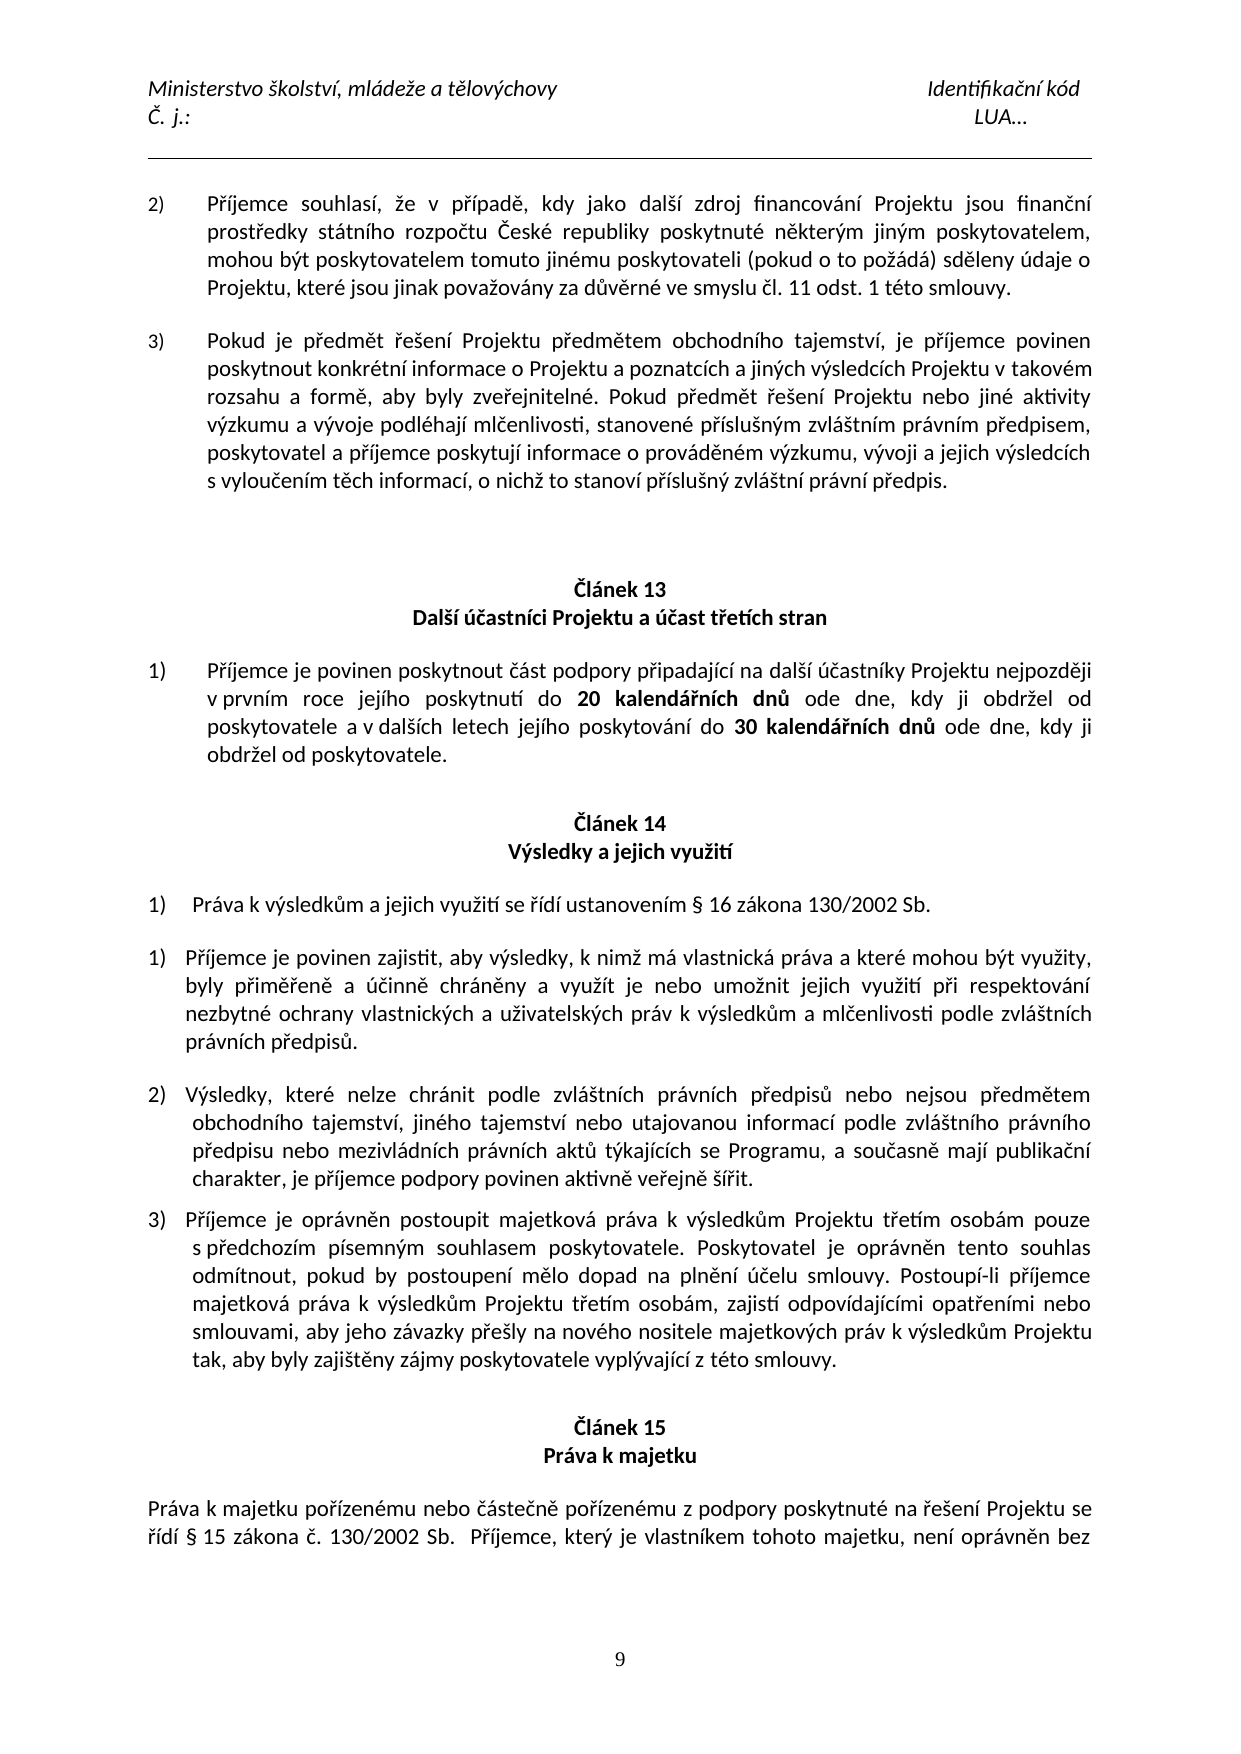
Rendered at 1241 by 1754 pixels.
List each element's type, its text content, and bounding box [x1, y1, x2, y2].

list Pokud je předmět řešení Projektu předmětem obchodního tajemství, je příjemce povinen poskytnout konkrétní informace o Projektu a poznatcích a jiných výsledcích Projektu v takovém rozsahu a formě, aby byly zveřejnitelné. Pokud předmět řešení Projektu nebo jiné aktivity výzkumu a vývoje podléhají mlčenlivosti, stanovené příslušným zvláštním právním předpisem, poskytovatel a příjemce poskytují informace o prováděném výzkumu, vývoji a jejich výsledcích s vyloučením těch informací, o nichž to stanoví příslušný zvláštní právní předpis. [148, 326, 1092, 494]
list Výsledky, které nelze chránit podle zvláštních právních předpisů nebo nejsou předmětem obchodního tajemství, jiného tajemství nebo utajovanou informací podle zvláštního právního předpisu nebo mezivládních právních aktů týkajících se Programu, a současně mají publikační charakter, je příjemce podpory povinen aktivně veřejně šířit. [148, 1080, 1092, 1192]
text Článek 14 [148, 809, 1092, 837]
list Příjemce je povinen poskytnout část podpory připadající na další účastníky Projektu nejpozději v prvním roce jejího poskytnutí do 20 kalendářních dnů ode dne, kdy ji obdržel od poskytovatele a v dalších letech jejího poskytování do 30 kalendářních dnů ode dne, kdy ji obdržel od poskytovatele. [148, 656, 1092, 768]
text Práva k majetku [148, 1441, 1092, 1469]
list Příjemce souhlasí, že v případě, kdy jako další zdroj financování Projektu jsou finanční prostředky státního rozpočtu České republiky poskytnuté některým jiným poskytovatelem, mohou být poskytovatelem tomuto jinému poskytovateli (pokud o to požádá) sděleny údaje o Projektu, které jsou jinak považovány za důvěrné ve smyslu čl. 11 odst. 1 této smlouvy. [148, 189, 1092, 301]
list Příjemce je povinen zajistit, aby výsledky, k nimž má vlastnická práva a které mohou být využity, byly přiměřeně a účinně chráněny a využít je nebo umožnit jejich využití při respektování nezbytné ochrany vlastnických a uživatelských práv k výsledkům a mlčenlivosti podle zvláštních právních předpisů. [148, 943, 1092, 1055]
text Výsledky a jejich využití [148, 837, 1092, 865]
text Další účastníci Projektu a účast třetích stran [148, 603, 1092, 631]
text Článek 13 [148, 575, 1092, 603]
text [148, 1494, 1092, 1550]
list Příjemce je oprávněn postoupit majetková práva k výsledkům Projektu třetím osobám pouze s předchozím písemným souhlasem poskytovatele. Poskytovatel je oprávněn tento souhlas odmítnout, pokud by postoupení mělo dopad na plnění účelu smlouvy. Postoupí-li příjemce majetková práva k výsledkům Projektu třetím osobám, zajistí odpovídajícími opatřeními nebo smlouvami, aby jeho závazky přešly na nového nositele majetkových práv k výsledkům Projektu tak, aby byly zajištěny zájmy poskytovatele vyplývající z této smlouvy. [148, 1205, 1092, 1373]
list Práva k výsledkům a jejich využití se řídí ustanovením § 16 zákona 130/2002 Sb. [148, 890, 1092, 918]
text Článek 15 [148, 1413, 1092, 1441]
